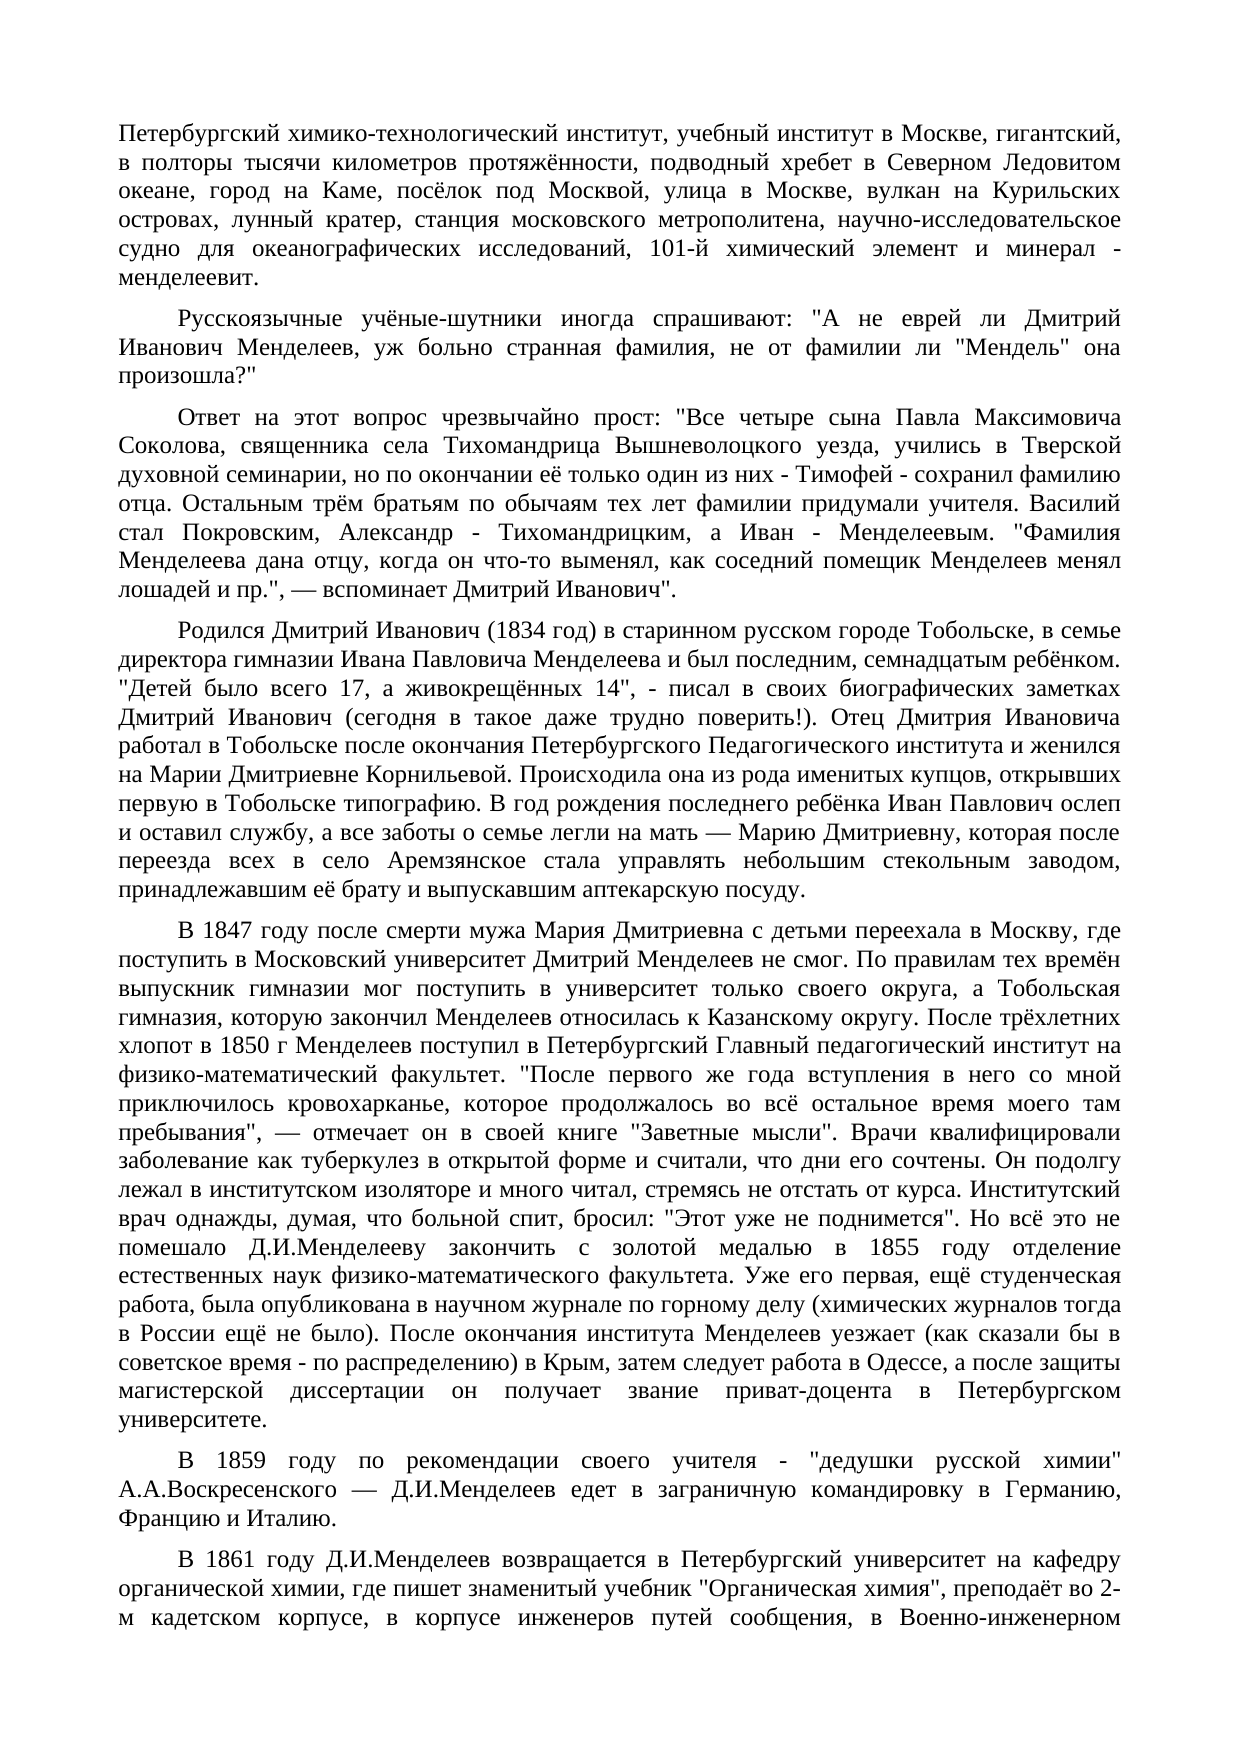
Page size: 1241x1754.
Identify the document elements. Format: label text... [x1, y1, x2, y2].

text Родился Дмитрий Иванович (1834 год) в старинном русском городе Тобольске, в семье директора гимназии Ивана Павловича Менделеева и был последним, семнадцатым ребёнком. "Детей было всего 17, а живокрещённых 14", - писал в своих биографических заметках Дмитрий Иванович (сегодня в такое даже трудно поверить!). Отец Дмитрия Ивановича работал в Тобольске после окончания Петербургского Педагогического института и женился на Марии Дмитриевне Корнильевой. Происходила она из рода именитых купцов, открывших первую в Тобольске типографию. В год рождения последнего ребёнка Иван Павлович ослеп и оставил службу, а все заботы о семье легли на мать — Марию Дмитриевну, которая после переезда всех в село Аремзянское стала управлять небольшим стекольным заводом, принадлежавшим её брату и выпускавшим аптекарскую посуду. [118, 616, 1122, 903]
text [118, 118, 1122, 291]
text Ответ на этот вопрос чрезвычайно прост: "Все четыре сына Павла Максимовича Соколова, священника села Тихомандрица Вышневолоцкого уезда, учились в Тверской духовной семинарии, но по окончании её только один из них - Тимофей - сохранил фамилию отца. Остальным трём братьям по обычаям тех лет фамилии придумали учителя. Василий стал Покровским, Александр - Тихомандрицким, а Иван - Менделеевым. "Фамилия Менделеева дана отцу, когда он что-то выменял, как соседний помещик Менделеев менял лошадей и пр.", — вспоминает Дмитрий Иванович". [118, 402, 1122, 603]
text В 1859 году по рекомендации своего учителя - "дедушки русской химии" А.А.Воскресенского — Д.И.Менделеев едет в заграничную командировку в Германию, Францию и Италию. [118, 1446, 1122, 1532]
text Русскоязычные учёные-шутники иногда спрашивают: "А не еврей ли Дмитрий Иванович Менделеев, уж больно странная фамилия, не от фамилии ли "Мендель" она произошла?" [118, 303, 1122, 389]
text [118, 1544, 1122, 1631]
text В 1847 году после смерти мужа Мария Дмитриевна с детьми переехала в Москву, где поступить в Московский университет Дмитрий Менделеев не смог. По правилам тех времён выпускник гимназии мог поступить в университет только своего округа, а Тобольская гимназия, которую закончил Менделеев относилась к Казанскому округу. После трёхлетних хлопот в 1850 г Менделеев поступил в Петербургский Главный педагогический институт на физико-математический факультет. "После первого же года вступления в него со мной приключилось кровохарканье, которое продолжалось во всё остальное время моего там пребывания", — отмечает он в своей книге "Заветные мысли". Врачи квалифицировали заболевание как туберкулез в открытой форме и считали, что дни его сочтены. Он подолгу лежал в институтском изоляторе и много читал, стремясь не отстать от курса. Институтский врач однажды, думая, что больной спит, бросил: "Этот уже не поднимется". Но всё это не помешало Д.И.Менделееву закончить с золотой медалью в 1855 году отделение естественных наук физико-математического факультета. Уже его первая, ещё студенческая работа, была опубликована в научном журнале по горному делу (химических журналов тогда в России ещё не было). После окончания института Менделеев уезжает (как сказали бы в советское время - по распределению) в Крым, затем следует работа в Одессе, а после защиты магистерской диссертации он получает звание приват-доцента в Петербургском университете. [118, 916, 1122, 1433]
